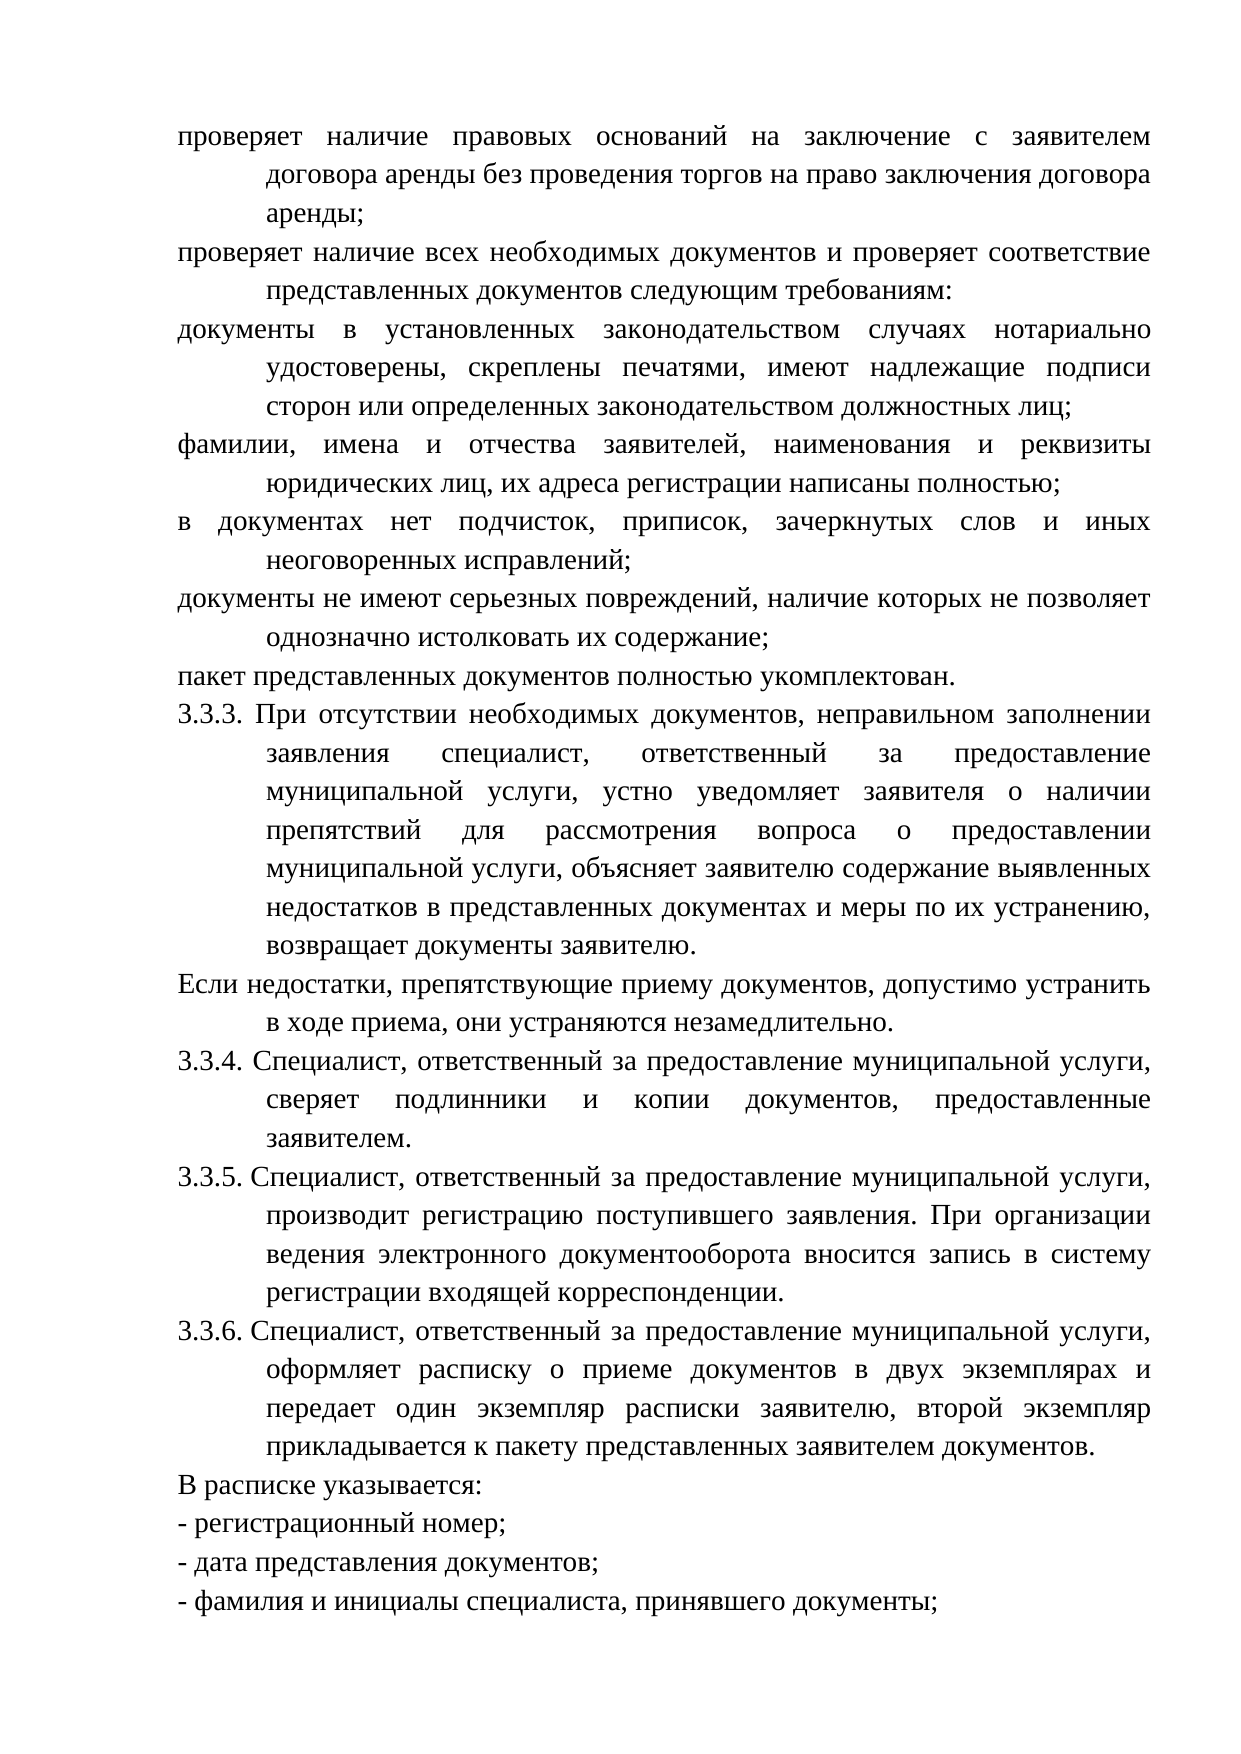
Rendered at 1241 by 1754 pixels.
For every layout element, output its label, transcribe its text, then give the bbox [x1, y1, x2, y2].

text фамилии, имена и отчества заявителей, наименования и реквизиты юридических лиц, их адреса регистрации написаны полностью; [177, 426, 1152, 498]
text документы в установленных законодательством случаях нотариально удостоверены, скреплены печатями, имеют надлежащие подписи сторон или определенных законодательством должностных лиц; [177, 311, 1152, 421]
text 3.3.6. Специалист, ответственный за предоставление муниципальной услуги, оформляет расписку о приеме документов в двух экземплярах и передает один экземпляр расписки заявителю, второй экземпляр прикладывается к пакету представленных заявителем документов. [177, 1313, 1152, 1462]
text 3.3.3. При отсутствии необходимых документов, неправильном заполнении заявления специалист, ответственный за предоставление муниципальной услуги, устно уведомляет заявителя о наличии препятствий для рассмотрения вопроса о предоставлении муниципальной услуги, объясняет заявителю содержание выявленных недостатков в представленных документах и меры по их устранению, возвращает документы заявителю. [177, 696, 1152, 961]
text документы не имеют серьезных повреждений, наличие которых не позволяет однозначно истолковать их содержание; [177, 581, 1152, 653]
text в документах нет подчисток, приписок, зачеркнутых слов и иных неоговоренных исправлений; [177, 503, 1152, 576]
text проверяет наличие правовых оснований на заключение с заявителем договора аренды без проведения торгов на право заключения договора аренды; [177, 118, 1152, 229]
text 3.3.4. Специалист, ответственный за предоставление муниципальной услуги, сверяет подлинники и копии документов, предоставленные заявителем. [177, 1043, 1152, 1154]
text - регистрационный номер; [177, 1506, 1152, 1539]
text - фамилия и инициалы специалиста, принявшего документы; [177, 1583, 1152, 1616]
text Если недостатки, препятствующие приему документов, допустимо устранить в ходе приема, они устраняются незамедлительно. [177, 966, 1152, 1038]
text пакет представленных документов полностью укомплектован. [177, 658, 1152, 691]
text В расписке указывается: [177, 1467, 1152, 1501]
text 3.3.5. Специалист, ответственный за предоставление муниципальной услуги, производит регистрацию поступившего заявления. При организации ведения электронного документооборота вносится запись в систему регистрации входящей корреспонденции. [177, 1159, 1152, 1308]
text - дата представления документов; [177, 1544, 1152, 1578]
text проверяет наличие всех необходимых документов и проверяет соответствие представленных документов следующим требованиям: [177, 234, 1152, 306]
